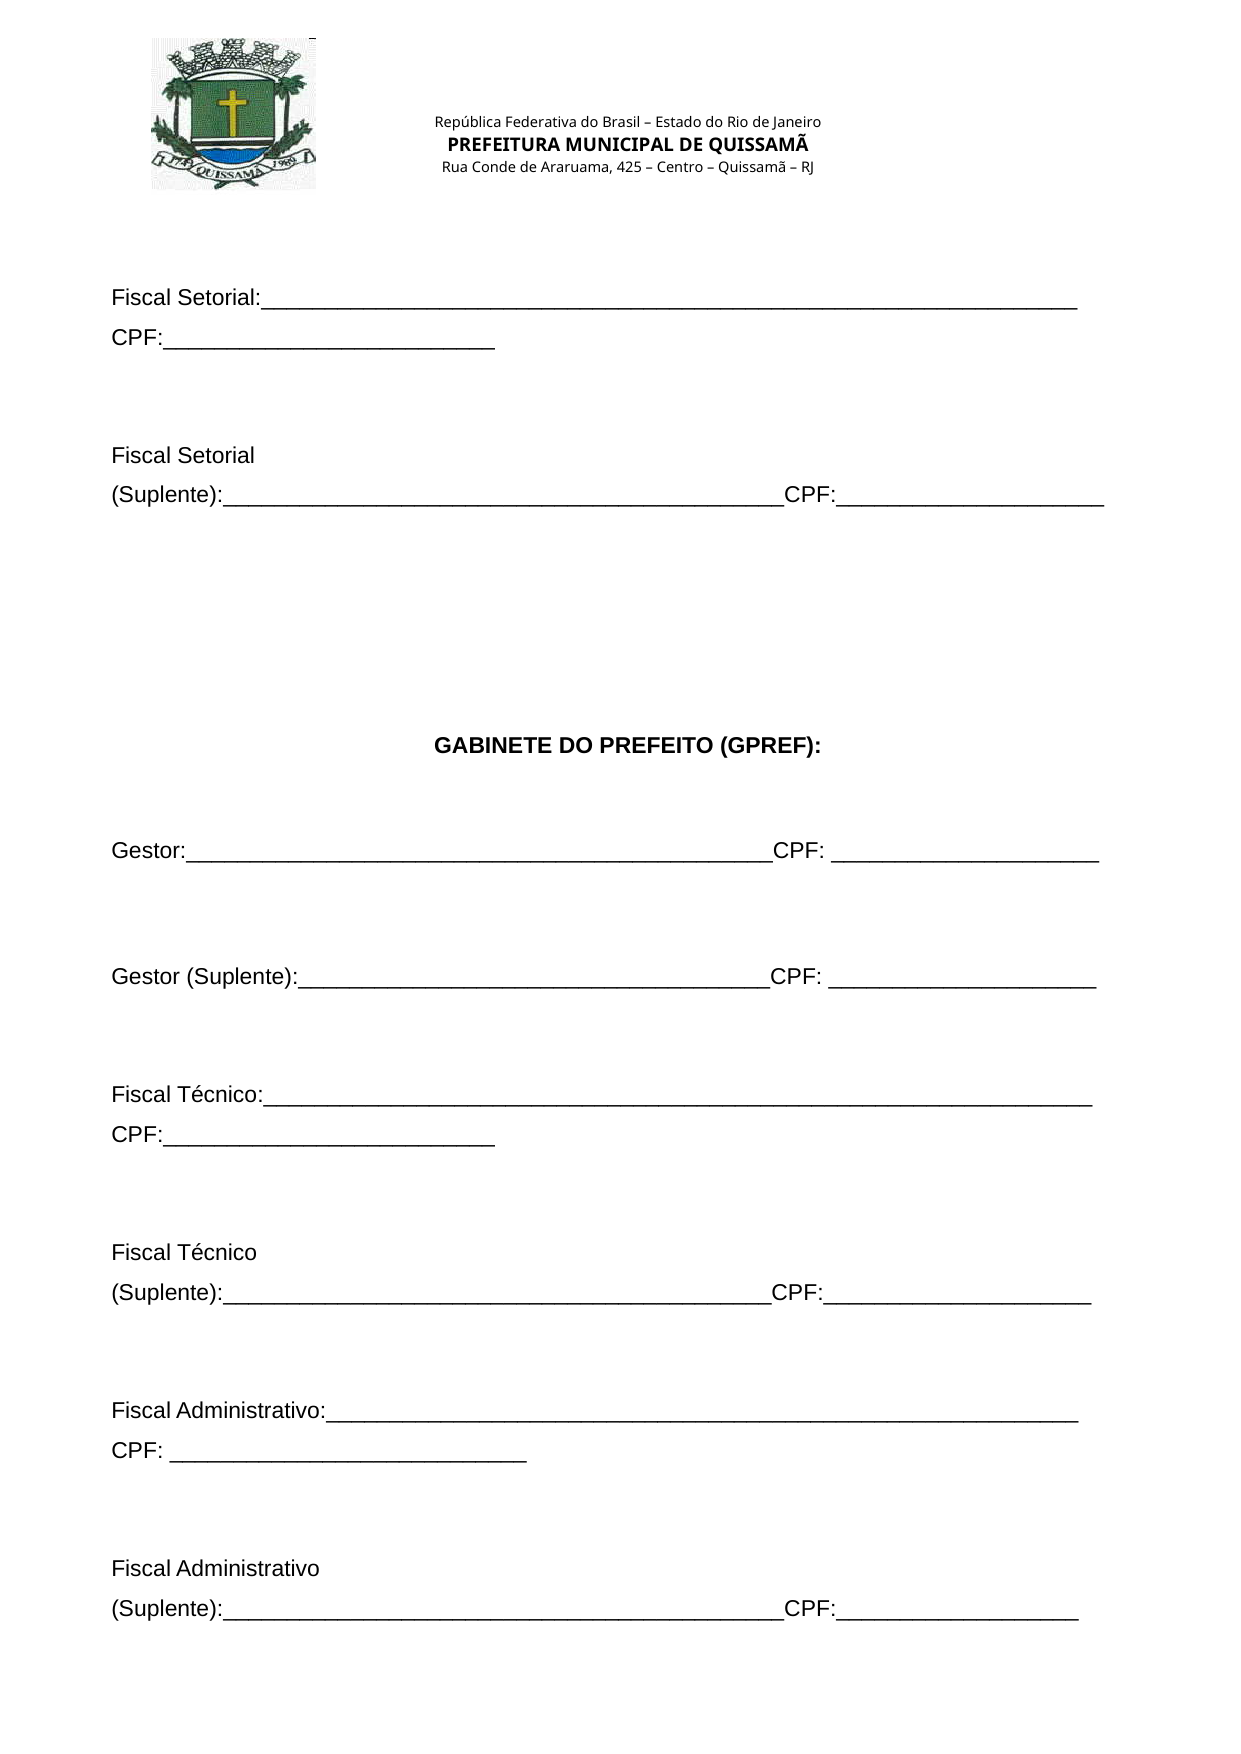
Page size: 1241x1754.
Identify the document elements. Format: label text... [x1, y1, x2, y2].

text Gestor (Suplente):_____________________________________CPF: _____________________ [111, 963, 1145, 989]
text Fiscal Setorial:________________________________________________________________ [111, 284, 1145, 310]
text Fiscal Técnico:_________________________________________________________________ [111, 1081, 1145, 1108]
text Gestor:______________________________________________CPF: _____________________ [111, 837, 1145, 863]
text CPF: ____________________________ [111, 1437, 1145, 1463]
text Fiscal Administrativo (Suplente):____________________________________________CPF:___________________ [111, 1555, 1145, 1621]
text GABINETE DO PREFEITO (GPREF): [111, 732, 1145, 758]
text Fiscal Técnico (Suplente):___________________________________________CPF:_____________________ [111, 1239, 1145, 1305]
text Fiscal Administrativo:___________________________________________________________ [111, 1397, 1145, 1423]
picture [151, 35, 316, 195]
text CPF:__________________________ [111, 323, 1145, 350]
text CPF:__________________________ [111, 1121, 1145, 1147]
text Fiscal Setorial (Suplente):____________________________________________CPF:_____________________ [111, 442, 1145, 508]
